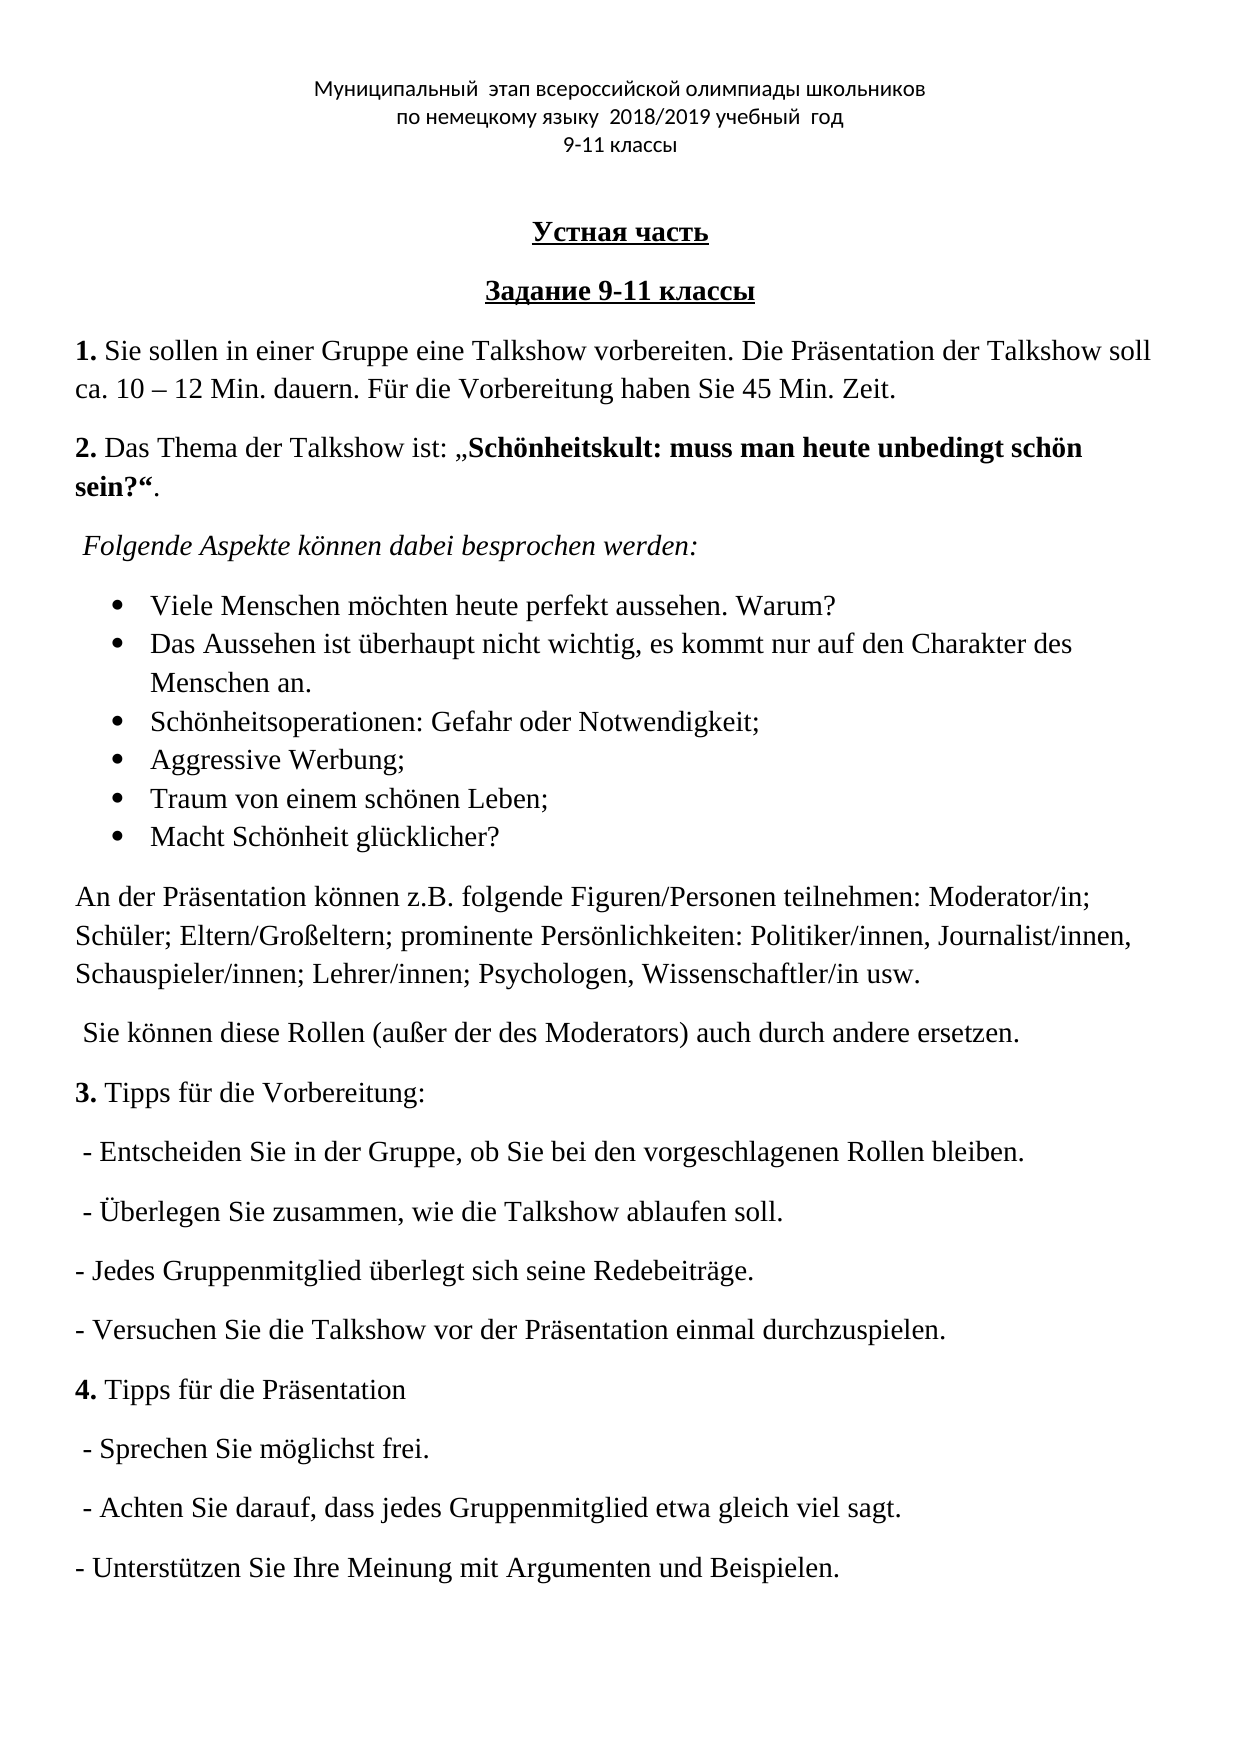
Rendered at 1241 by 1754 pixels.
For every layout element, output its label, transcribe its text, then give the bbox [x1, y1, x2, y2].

text - Entscheiden Sie in der Gruppe, ob Sie bei den vorgeschlagenen Rollen bleiben. [75, 1134, 1165, 1168]
text - Überlegen Sie zusammen, wie die Talkshow ablaufen soll. [75, 1194, 1165, 1227]
text - Sprechen Sie möglichst frei. [75, 1431, 1165, 1465]
text 2. Das Thema der Talkshow ist: „Schönheitskult: muss man heute unbedingt schön sein?“. [75, 431, 1165, 503]
text 1. Sie sollen in einer Gruppe eine Talkshow vorbereiten. Die Präsentation der Talkshow soll ca. 10 – 12 Min. dauern. Für die Vorbereitung haben Sie 45 Min. Zeit. [75, 333, 1165, 405]
list Schönheitsoperationen: Gefahr oder Notwendigkeit; [112, 704, 1165, 737]
list Macht Schönheit glücklicher? [112, 819, 1165, 853]
list Viele Menschen möchten heute perfekt aussehen. Warum? [112, 588, 1165, 621]
text An der Präsentation können z.B. folgende Figuren/Personen teilnehmen: Moderator/in; Schüler; Eltern/Großeltern; prominente Persönlichkeiten: Politiker/innen, Journalist/innen, Schauspieler/innen; Lehrer/innen; Psychologen, Wissenschaftler/in usw. [75, 879, 1165, 990]
text - Achten Sie darauf, dass jedes Gruppenmitglied etwa gleich viel sagt. [75, 1491, 1165, 1524]
text 3. Tipps für die Vorbereitung: [75, 1075, 1165, 1108]
text Folgende Aspekte können dabei besprochen werden: [75, 528, 1165, 562]
text Задание 9-11 классы [75, 273, 1165, 307]
text - Unterstützen Sie Ihre Meinung mit Argumenten und Beispielen. [75, 1550, 1165, 1583]
text 4. Tipps für die Präsentation [75, 1372, 1165, 1405]
list Aggressive Werbung; [112, 742, 1165, 776]
text Устная часть [75, 214, 1165, 247]
list Das Aussehen ist überhaupt nicht wichtig, es kommt nur auf den Charakter des Menschen an. [112, 626, 1165, 699]
text - Versuchen Sie die Talkshow vor der Präsentation einmal durchzuspielen. [75, 1312, 1165, 1346]
list Traum von einem schönen Leben; [112, 781, 1165, 814]
text Sie können diese Rollen (außer der des Moderators) auch durch andere ersetzen. [75, 1016, 1165, 1049]
text - Jedes Gruppenmitglied überlegt sich seine Redebeiträge. [75, 1253, 1165, 1287]
